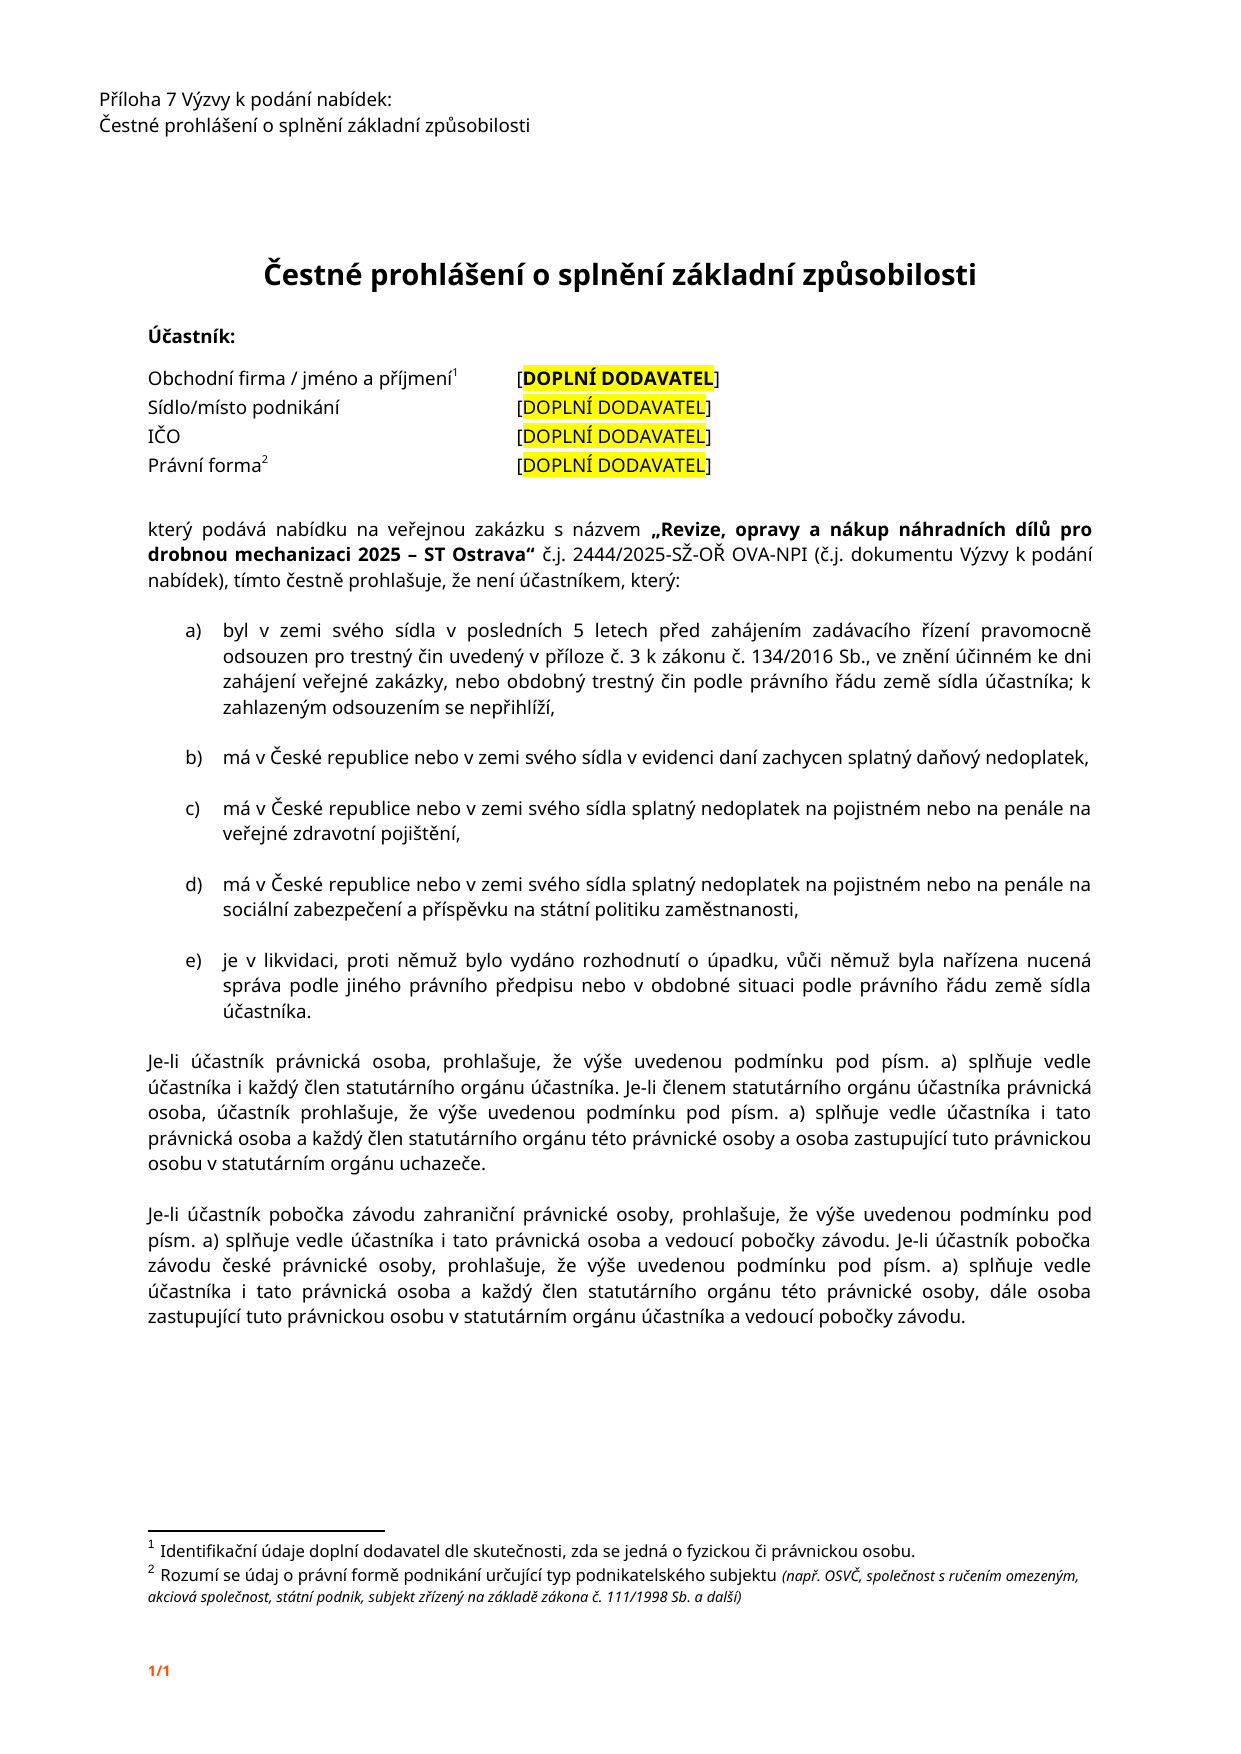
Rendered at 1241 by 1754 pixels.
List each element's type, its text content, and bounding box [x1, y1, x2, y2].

text Sídlo/místo podnikání [DOPLNÍ DODAVATEL] [148, 391, 1093, 420]
title Čestné prohlášení o splnění základní způsobilosti [148, 254, 1093, 293]
list má v České republice nebo v zemi svého sídla splatný nedoplatek na pojistném nebo na penále na veřejné zdravotní pojištění, [185, 795, 1093, 846]
text IČO [148, 420, 1093, 449]
list má v České republice nebo v zemi svého sídla v evidenci daní zachycen splatný daňový nedoplatek, [185, 744, 1093, 770]
list je v likvidaci, proti němuž bylo vydáno rozhodnutí o úpadku, vůči němuž byla nařízena nucená správa podle jiného právního předpisu nebo v obdobné situaci podle právního řádu země sídla účastníka. [185, 947, 1093, 1024]
list byl v zemi svého sídla v posledních 5 letech před zahájením zadávacího řízení pravomocně odsouzen pro trestný čin uvedený v příloze č. 3 k zákonu č. 134/2016 Sb., ve znění účinném ke dni zahájení veřejné zakázky, nebo obdobný trestný čin podle právního řádu země sídla účastníka; k zahlazeným odsouzením se nepřihlíží, [185, 617, 1093, 719]
text Je-li účastník pobočka závodu zahraniční právnické osoby, prohlašuje, že výše uvedenou podmínku pod písm. a) splňuje vedle účastníka i tato právnická osoba a vedoucí pobočky závodu. Je-li účastník pobočka závodu české právnické osoby, prohlašuje, že výše uvedenou podmínku pod písm. a) splňuje vedle účastníka i tato právnická osoba a každý člen statutárního orgánu této právnické osoby, dále osoba zastupující tuto právnickou osobu v statutárním orgánu účastníka a vedoucí pobočky závodu. [148, 1202, 1093, 1329]
list má v České republice nebo v zemi svého sídla splatný nedoplatek na pojistném nebo na penále na sociální zabezpečení a příspěvku na státní politiku zaměstnanosti, [185, 871, 1093, 922]
text Je-li účastník právnická osoba, prohlašuje, že výše uvedenou podmínku pod písm. a) splňuje vedle účastníka i každý člen statutárního orgánu účastníka. Je-li členem statutárního orgánu účastníka právnická osoba, účastník prohlašuje, že výše uvedenou podmínku pod písm. a) splňuje vedle účastníka i tato právnická osoba a každý člen statutárního orgánu této právnické osoby a osoba zastupující tuto právnickou osobu v statutárním orgánu uchazeče. [148, 1049, 1093, 1176]
text který podává nabídku na veřejnou zakázku s názvem „Revize, opravy a nákup náhradních dílů pro drobnou mechanizaci 2025 – ST Ostrava“ č.j. 2444/2025-SŽ-OŘ OVA-NPI (č.j. dokumentu Výzvy k podání nabídek), tímto čestně prohlašuje, že není účastníkem, který: [148, 516, 1093, 592]
text Účastník: [148, 318, 1093, 349]
text Právní forma [148, 449, 1093, 478]
text Obchodní firma / jméno a příjmení [148, 362, 1093, 391]
